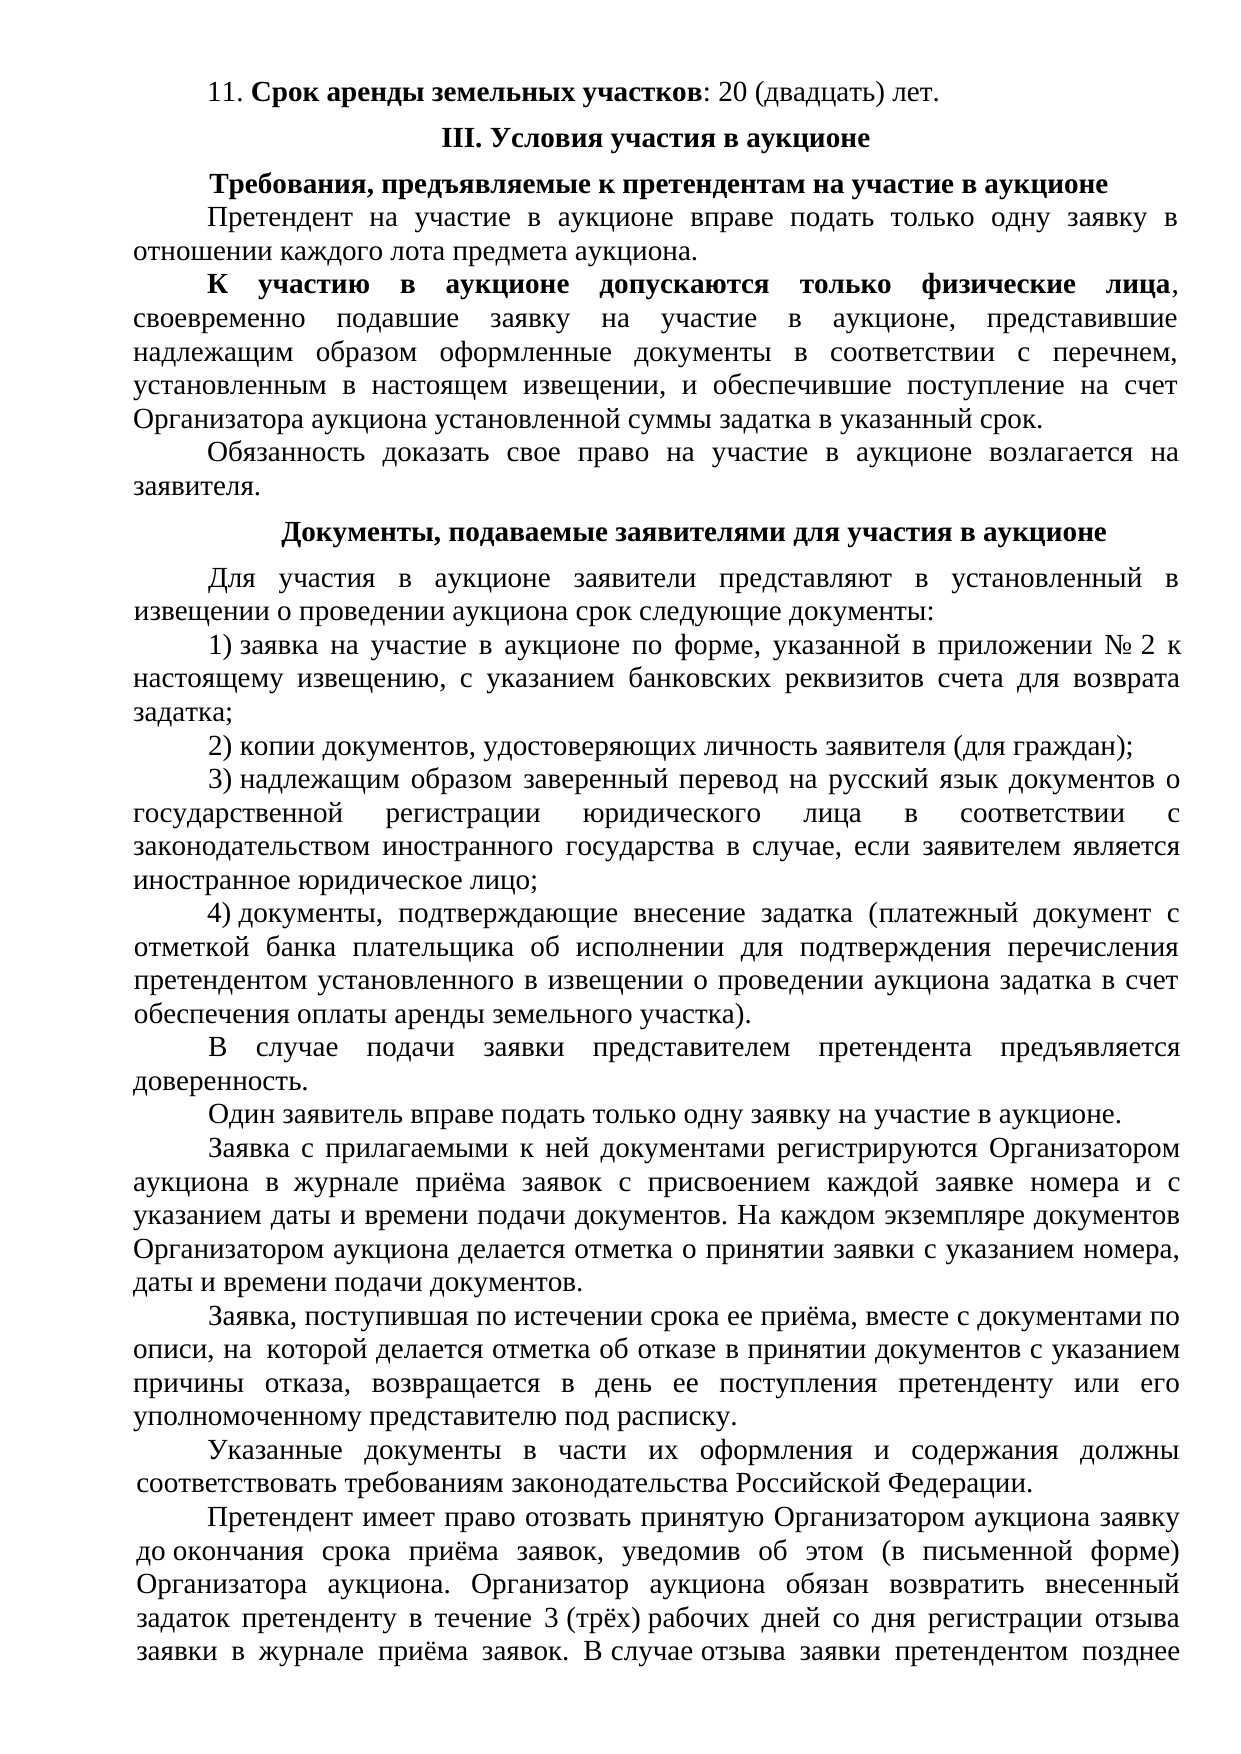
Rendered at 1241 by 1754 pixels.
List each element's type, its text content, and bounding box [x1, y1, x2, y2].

text 1) заявка на участие в аукционе по форме, указанной в приложении № 2 к настоящему извещению, с указанием банковских реквизитов счета для возврата задатка; [133, 627, 1181, 728]
text Требования, предъявляемые к претендентам на участие в аукционе [135, 166, 1180, 199]
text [136, 1499, 1180, 1667]
text В случае подачи заявки представителем претендента предъявляется доверенность. [133, 1029, 1181, 1097]
text Один заявитель вправе подать только одну заявку на участие в аукционе. [133, 1097, 1181, 1130]
text Заявка, поступившая по истечении срока ее приёма, вместе с документами по описи, на которой делается отметка об отказе в принятии документов с указанием причины отказа, возвращается в день ее поступления претенденту или его уполномоченному представителю под расписку. [133, 1298, 1181, 1432]
text 4) документы, подтверждающие внесение задатка (платежный документ с отметкой банка плательщика об исполнении для подтверждения перечисления претендентом установленного в извещении о проведении аукциона задатка в счет обеспечения оплаты аренды земельного участка). [134, 895, 1180, 1029]
text 3) надлежащим образом заверенный перевод на русский язык документов о государственной регистрации юридического лица в соответствии с законодательством иностранного государства в случае, если заявителем является иностранное юридическое лицо; [133, 761, 1181, 895]
text Указанные документы в части их оформления и содержания должны соответствовать требованиям законодательства Российской Федерации. [136, 1432, 1180, 1499]
text К участию в аукционе допускаются только физические лица, своевременно подавшие заявку на участие в аукционе, представившие надлежащим образом оформленные документы в соответствии с перечнем, установленным в настоящем извещении, и обеспечившие поступление на счет Организатора аукциона установленной суммы задатка в указанный срок. [133, 267, 1179, 434]
text Обязанность доказать свое право на участие в аукционе возлагается на заявителя. [133, 434, 1180, 501]
text Заявка с прилагаемыми к ней документами регистрируются Организатором аукциона в журнале приёма заявок с присвоением каждой заявке номера и с указанием даты и времени подачи документов. На каждом экземпляре документов Организатором аукциона делается отметка о принятии заявки с указанием номера, даты и времени подачи документов. [133, 1130, 1181, 1298]
text 2) копии документов, удостоверяющих личность заявителя (для граждан); [133, 728, 1181, 761]
text III. Условия участия в аукционе [133, 120, 1178, 153]
text Документы, подаваемые заявителями для участия в аукционе [133, 514, 1180, 547]
text Претендент на участие в аукционе вправе подать только одну заявку в отношении каждого лота предмета аукциона. [133, 199, 1179, 267]
text 11. Срок аренды земельных участков: 20 (двадцать) лет. [133, 74, 1178, 107]
text Для участия в аукционе заявители представляют в установленный в извещении о проведении аукциона срок следующие документы: [134, 560, 1180, 627]
